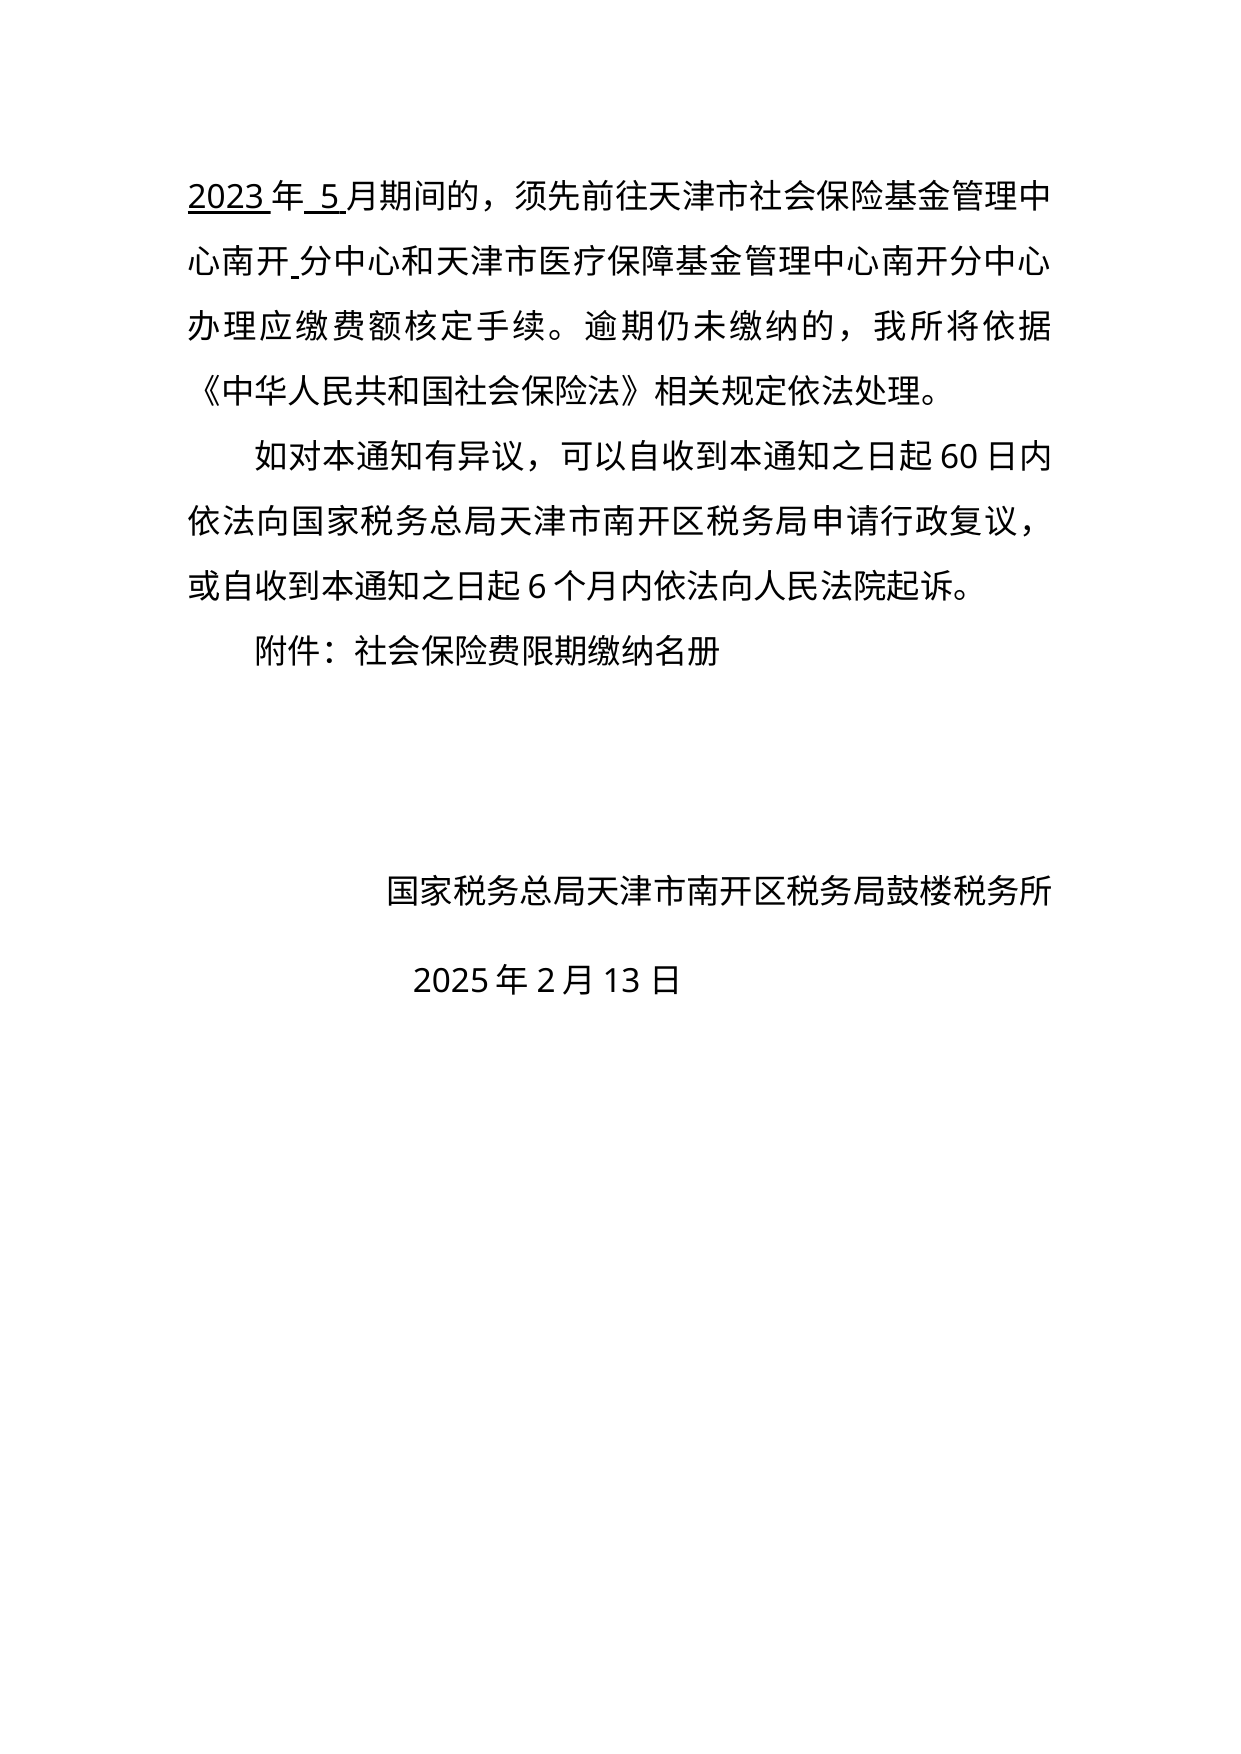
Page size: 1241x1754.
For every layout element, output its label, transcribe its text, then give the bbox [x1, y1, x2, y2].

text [187, 162, 1053, 422]
text 附件：社会保险费限期缴纳名册 [187, 617, 1053, 682]
text 2025年 2月13 日 [187, 946, 1009, 1011]
text 国家税务总局天津市南开区税务局鼓楼税务所 [187, 857, 1053, 922]
text 如对本通知有异议，可以自收到本通知之日起60日内依法向国家税务总局天津市南开区税务局申请行政复议，或自收到本通知之日起6个月内依法向人民法院起诉。 [187, 422, 1053, 617]
